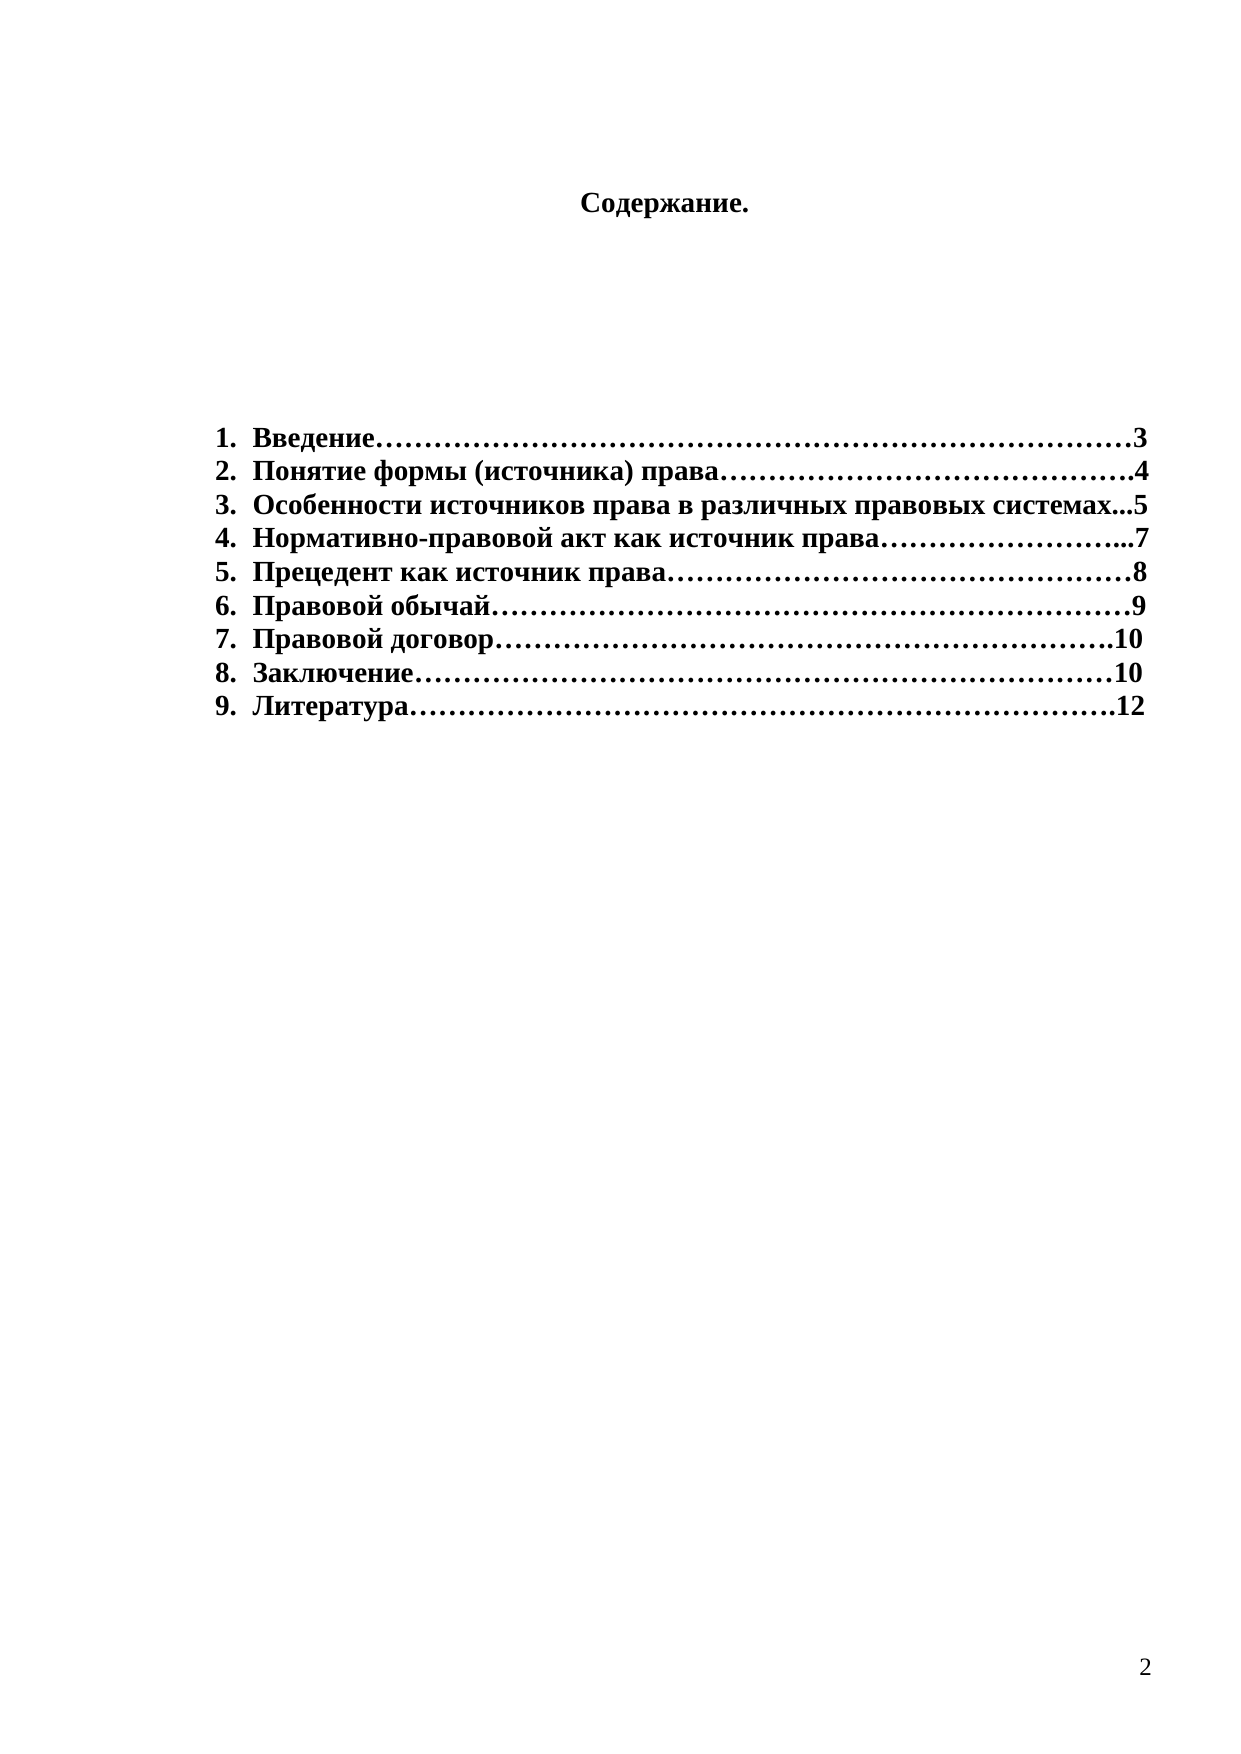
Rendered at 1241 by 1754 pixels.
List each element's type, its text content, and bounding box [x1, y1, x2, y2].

text Содержание. [177, 185, 1152, 219]
list Правовой договор……………………………………………………….10 [215, 621, 1152, 655]
list Заключение………………………………………………………………10 [215, 655, 1152, 688]
list Литература……………………………………………………………….12 [215, 688, 1152, 722]
list Нормативно-правовой акт как источник права……………………...7 [215, 521, 1152, 554]
list Правовой обычай…………………………………………………………9 [215, 588, 1152, 621]
list Особенности источников права в различных правовых системах...5 [215, 487, 1152, 521]
list Понятие формы (источника) права…………………………………….4 [215, 453, 1152, 487]
list Прецедент как источник права…………………………………………8 [215, 554, 1152, 588]
list Введение……………………………………………………………………3 [215, 420, 1152, 453]
